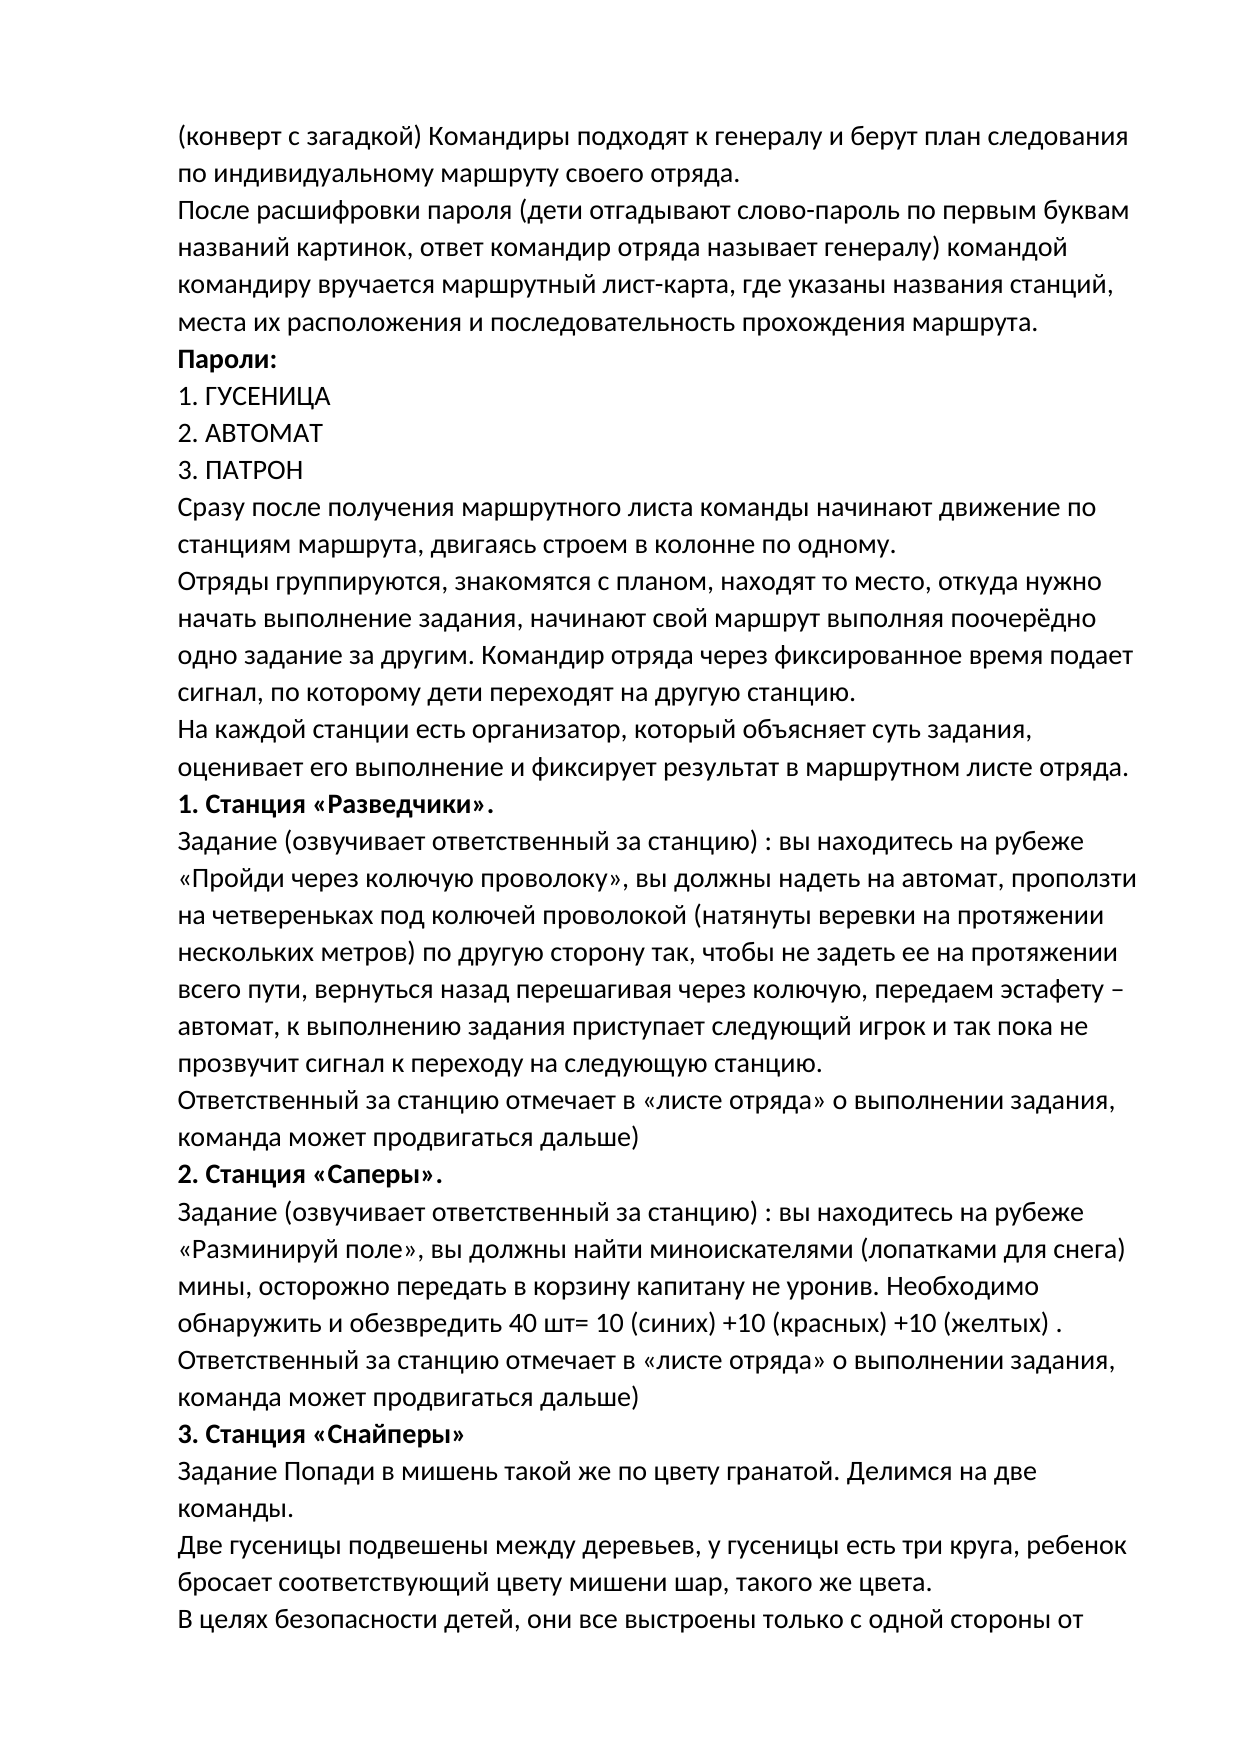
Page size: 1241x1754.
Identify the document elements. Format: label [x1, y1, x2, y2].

text [177, 118, 1152, 1636]
